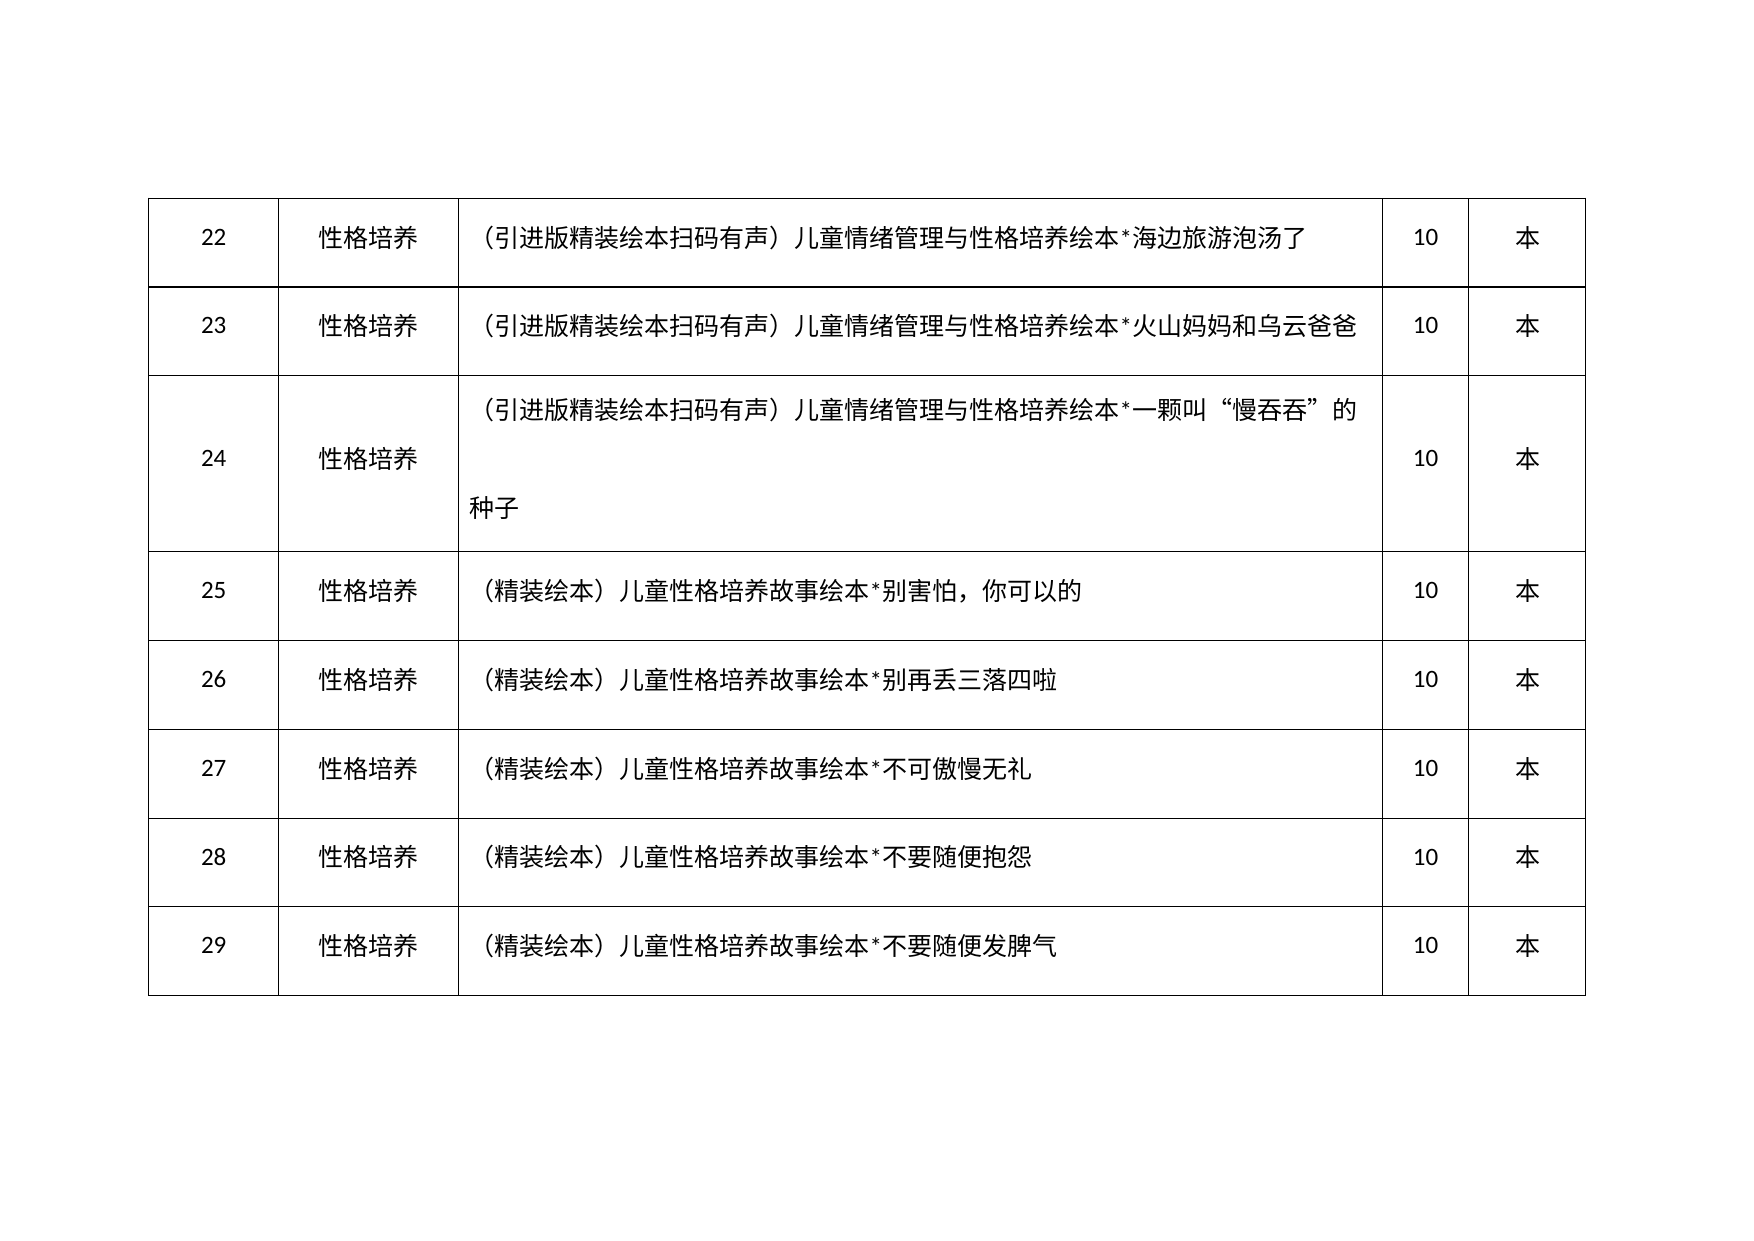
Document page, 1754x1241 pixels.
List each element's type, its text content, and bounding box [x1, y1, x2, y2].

table_cell 10 [1383, 907, 1468, 995]
table_cell 本 [1469, 288, 1585, 375]
table_cell 性格培养 [279, 907, 458, 995]
table_cell 22 [149, 199, 278, 286]
table_cell 本 [1469, 552, 1585, 640]
table_cell 本 [1469, 907, 1585, 995]
table_cell 本 [1469, 641, 1585, 729]
table_cell 26 [149, 641, 278, 729]
table_cell 本 [1469, 199, 1585, 286]
table_cell （精装绘本）儿童性格培养故事绘本*别再丢三落四啦 [459, 641, 1382, 729]
table_cell 29 [149, 907, 278, 995]
table_cell 10 [1383, 376, 1468, 551]
table_cell 23 [149, 288, 278, 375]
table_cell 本 [1469, 819, 1585, 906]
table_cell 10 [1383, 730, 1468, 817]
table_cell 性格培养 [279, 552, 458, 640]
table_cell 25 [149, 552, 278, 640]
table_cell 性格培养 [279, 376, 458, 551]
table_cell 27 [149, 730, 278, 817]
table_cell 本 [1469, 730, 1585, 817]
table_cell 性格培养 [279, 819, 458, 906]
table_cell 性格培养 [279, 730, 458, 817]
table_cell （引进版精装绘本扫码有声）儿童情绪管理与性格培养绘本*一颗叫“慢吞吞”的种子 [459, 376, 1382, 551]
table_cell 10 [1383, 819, 1468, 906]
table_cell 性格培养 [279, 199, 458, 286]
table_cell 10 [1383, 552, 1468, 640]
table_cell 28 [149, 819, 278, 906]
table_cell （精装绘本）儿童性格培养故事绘本*别害怕，你可以的 [459, 552, 1382, 640]
table_cell 10 [1383, 641, 1468, 729]
table_cell （精装绘本）儿童性格培养故事绘本*不要随便发脾气 [459, 907, 1382, 995]
table_cell （引进版精装绘本扫码有声）儿童情绪管理与性格培养绘本*火山妈妈和乌云爸爸 [459, 288, 1382, 375]
table_cell 本 [1469, 376, 1585, 551]
table_cell 10 [1383, 199, 1468, 286]
table_cell （精装绘本）儿童性格培养故事绘本*不可傲慢无礼 [459, 730, 1382, 817]
table_cell 性格培养 [279, 288, 458, 375]
table_cell （精装绘本）儿童性格培养故事绘本*不要随便抱怨 [459, 819, 1382, 906]
table_cell 性格培养 [279, 641, 458, 729]
table_cell 24 [149, 376, 278, 551]
table_cell （引进版精装绘本扫码有声）儿童情绪管理与性格培养绘本*海边旅游泡汤了 [459, 199, 1382, 286]
table_cell 10 [1383, 288, 1468, 375]
